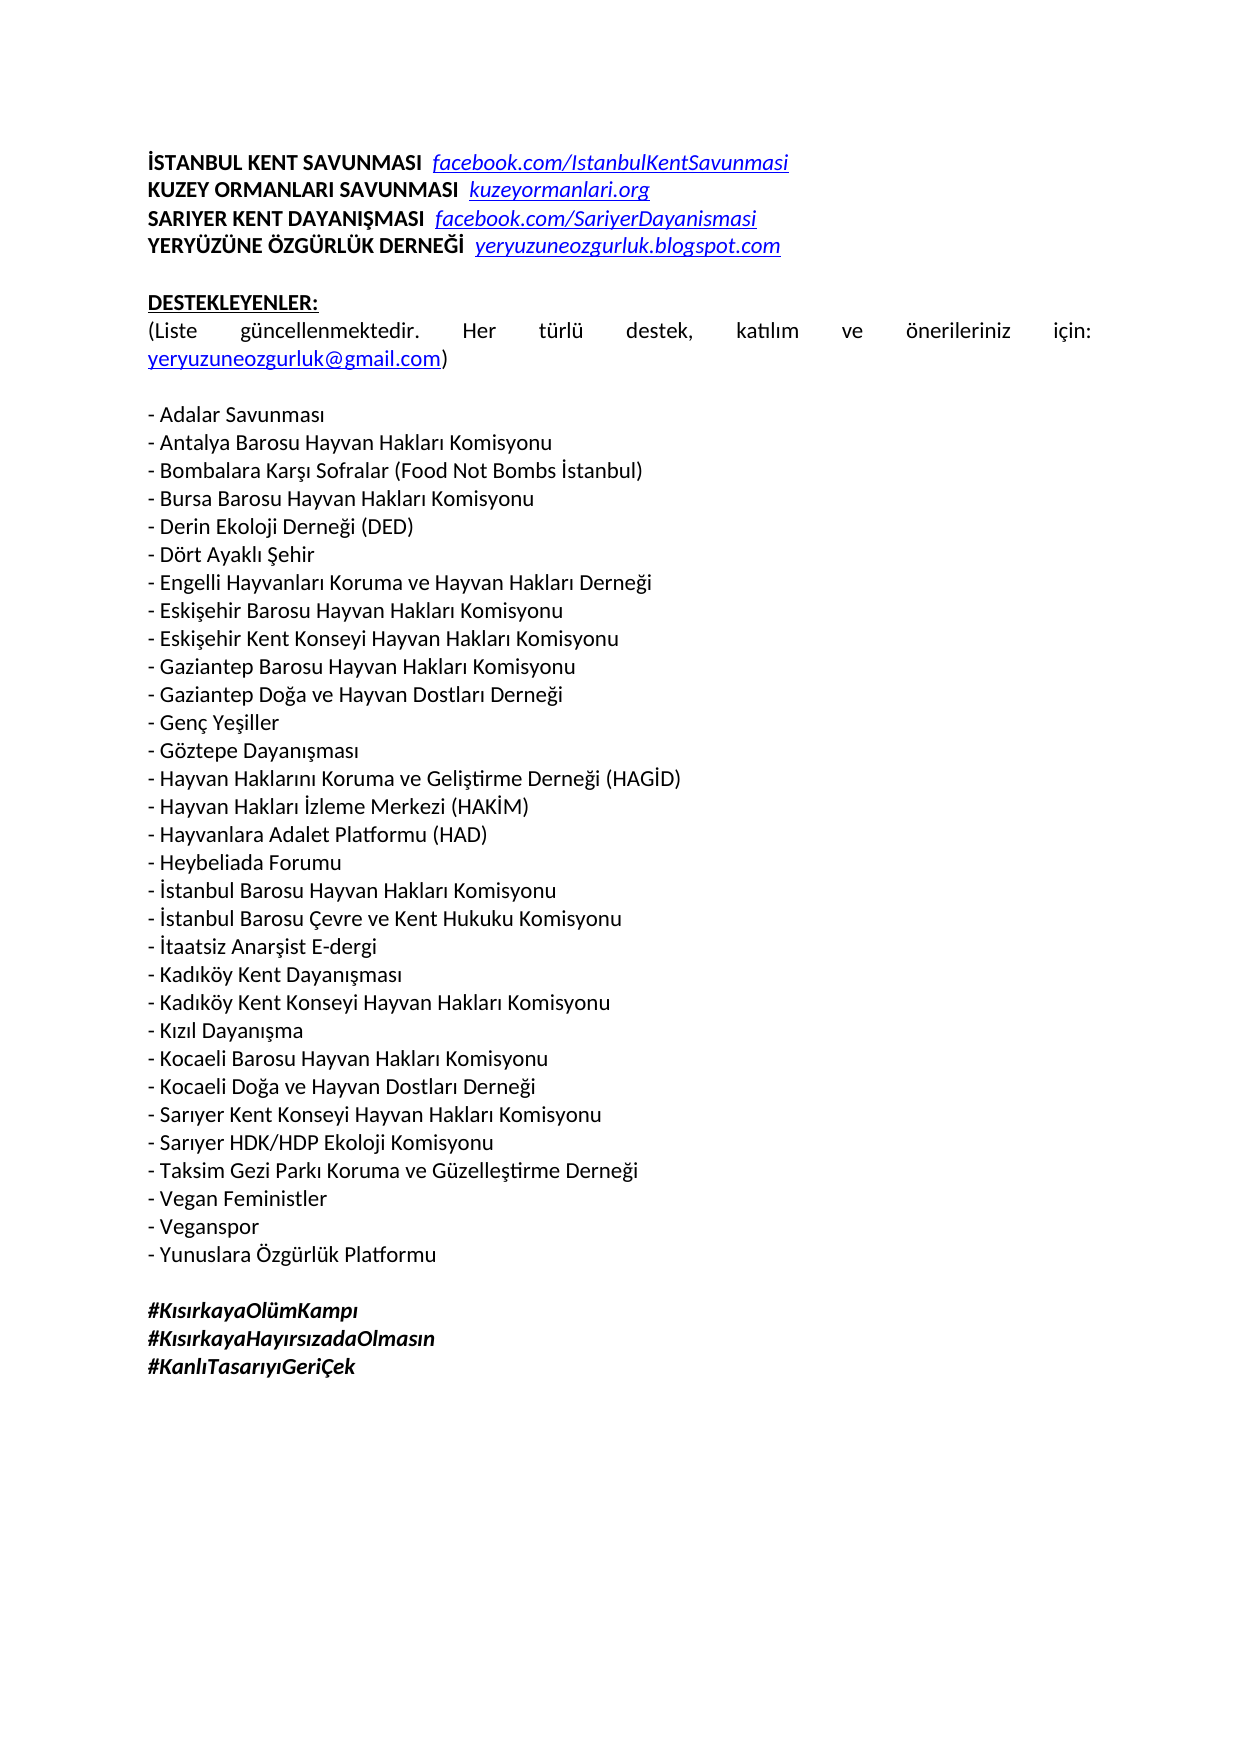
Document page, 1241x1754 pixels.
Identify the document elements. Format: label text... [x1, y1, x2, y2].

text - Kadıköy Kent Dayanışması [148, 960, 1093, 988]
text - Yunuslara Özgürlük Platformu [148, 1240, 1093, 1268]
text #KısırkayaOlümKampı [148, 1296, 1093, 1324]
text - Sarıyer Kent Konseyi Hayvan Hakları Komisyonu [148, 1100, 1093, 1128]
text - Göztepe Dayanışması [148, 736, 1093, 764]
text - Hayvan Haklarını Koruma ve Geliştirme Derneği (HAGİD) [148, 764, 1093, 792]
text - Taksim Gezi Parkı Koruma ve Güzelleştirme Derneği [148, 1156, 1093, 1184]
text - Bombalara Karşı Sofralar (Food Not Bombs İstanbul) [148, 456, 1093, 484]
text - Gaziantep Doğa ve Hayvan Dostları Derneği [148, 680, 1093, 708]
text İSTANBUL KENT SAVUNMASI facebook.com/IstanbulKentSavunmasi [148, 148, 1093, 176]
text - Kocaeli Barosu Hayvan Hakları Komisyonu [148, 1044, 1093, 1072]
text - Kocaeli Doğa ve Hayvan Dostları Derneği [148, 1072, 1093, 1100]
text YERYÜZÜNE ÖZGÜRLÜK DERNEĞİ yeryuzuneozgurluk.blogspot.com [148, 232, 1093, 260]
text - Heybeliada Forumu [148, 848, 1093, 876]
text - Bursa Barosu Hayvan Hakları Komisyonu [148, 484, 1093, 512]
text - Genç Yeşiller [148, 708, 1093, 736]
text - Veganspor [148, 1212, 1093, 1240]
text - Vegan Feministler [148, 1184, 1093, 1212]
text - Antalya Barosu Hayvan Hakları Komisyonu [148, 428, 1093, 456]
text KUZEY ORMANLARI SAVUNMASI kuzeyormanlari.org [148, 176, 1093, 204]
text - İstanbul Barosu Çevre ve Kent Hukuku Komisyonu [148, 904, 1093, 932]
text SARIYER KENT DAYANIŞMASI facebook.com/SariyerDayanismasi [148, 204, 1093, 232]
text - Derin Ekoloji Derneği (DED) [148, 512, 1093, 540]
text - Kızıl Dayanışma [148, 1016, 1093, 1044]
text (Liste güncellenmektedir. Her türlü destek, katılım ve önerileriniz için: yeryuzuneozgurluk@gmail.com) [148, 316, 1093, 372]
text - Sarıyer HDK/HDP Ekoloji Komisyonu [148, 1128, 1093, 1156]
text - Dört Ayaklı Şehir [148, 540, 1093, 568]
text - Hayvan Hakları İzleme Merkezi (HAKİM) [148, 792, 1093, 820]
text - Adalar Savunması [148, 400, 1093, 428]
text DESTEKLEYENLER: [148, 288, 1093, 316]
text - Hayvanlara Adalet Platformu (HAD) [148, 820, 1093, 848]
text - İstanbul Barosu Hayvan Hakları Komisyonu [148, 876, 1093, 904]
text - İtaatsiz Anarşist E-dergi [148, 932, 1093, 960]
text #KanlıTasarıyıGeriÇek [148, 1352, 1093, 1381]
text - Eskişehir Barosu Hayvan Hakları Komisyonu [148, 596, 1093, 624]
text - Gaziantep Barosu Hayvan Hakları Komisyonu [148, 652, 1093, 680]
text #KısırkayaHayırsızadaOlmasın [148, 1324, 1093, 1352]
text - Eskişehir Kent Konseyi Hayvan Hakları Komisyonu [148, 624, 1093, 652]
text - Kadıköy Kent Konseyi Hayvan Hakları Komisyonu [148, 988, 1093, 1016]
text - Engelli Hayvanları Koruma ve Hayvan Hakları Derneği [148, 568, 1093, 596]
